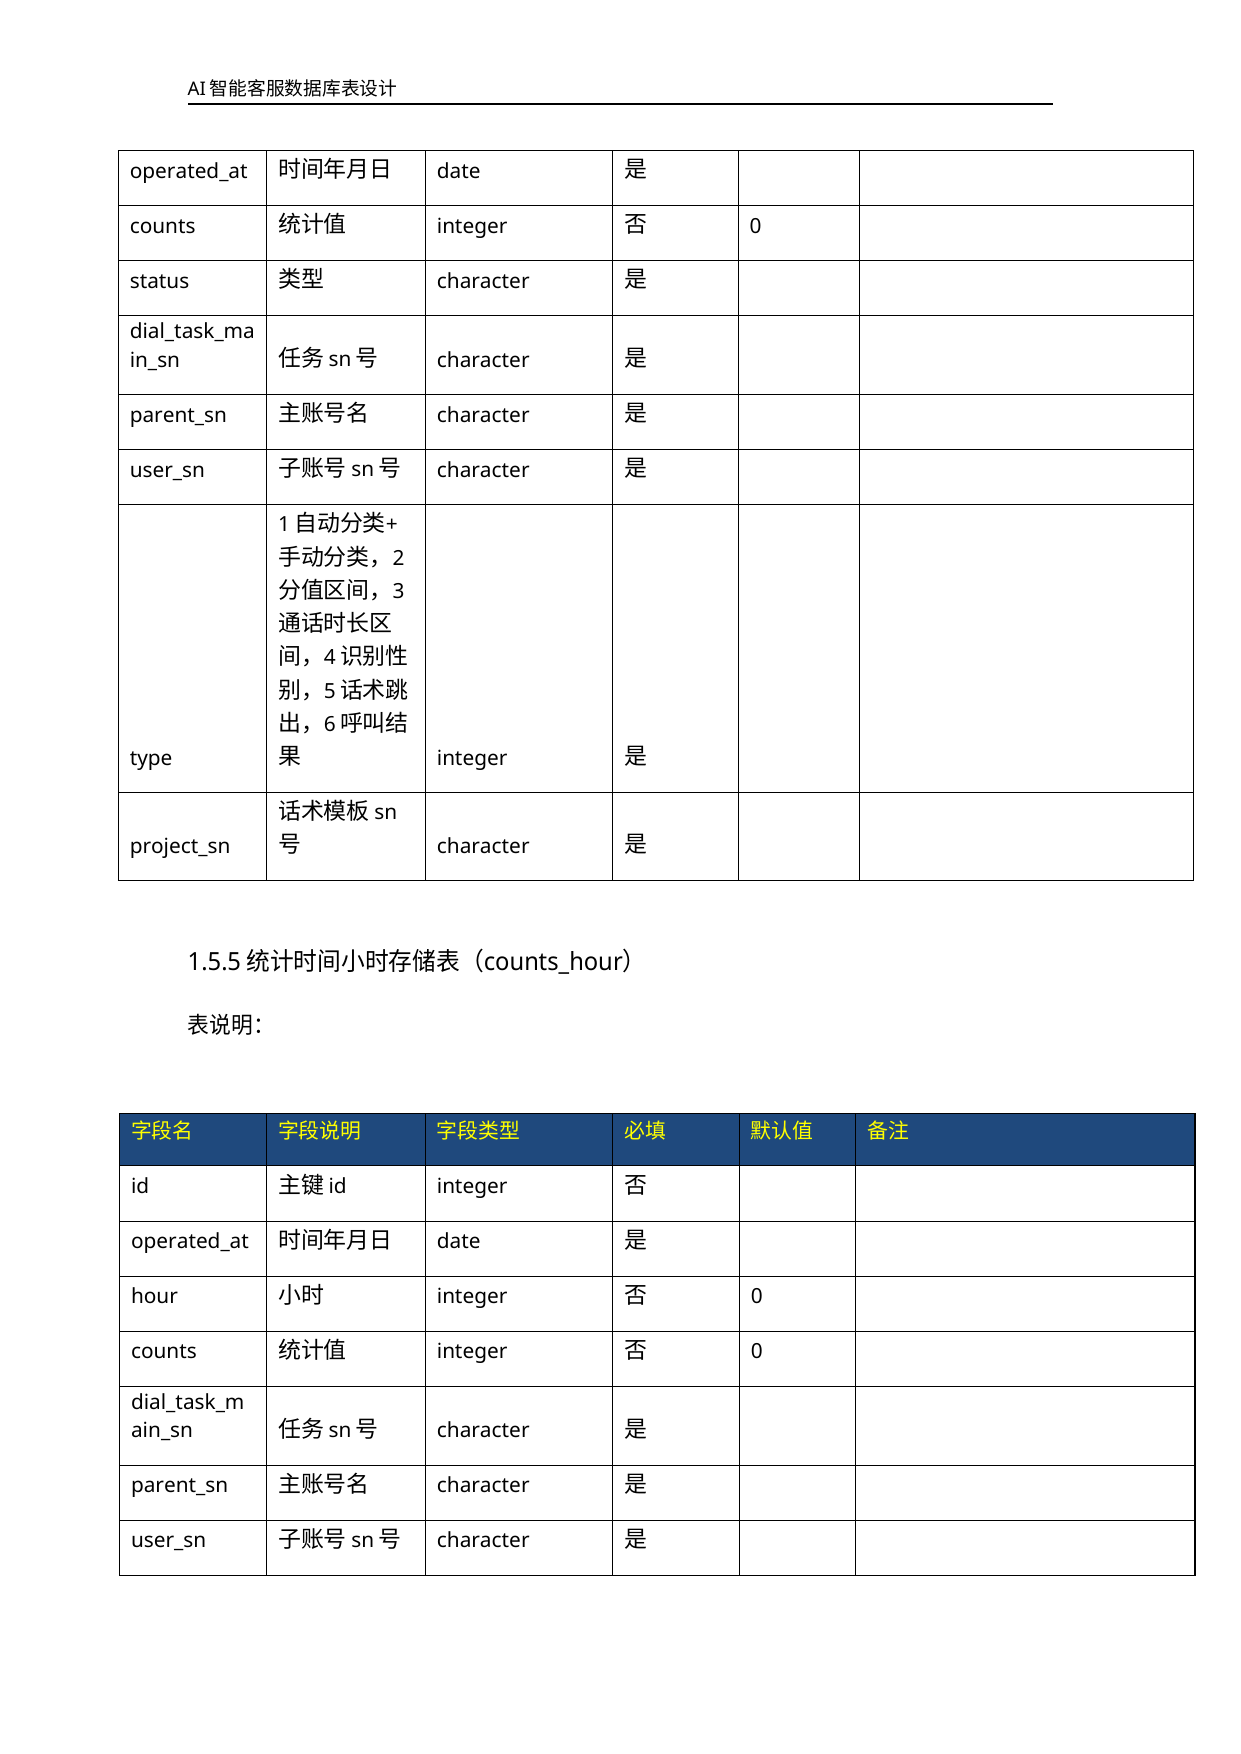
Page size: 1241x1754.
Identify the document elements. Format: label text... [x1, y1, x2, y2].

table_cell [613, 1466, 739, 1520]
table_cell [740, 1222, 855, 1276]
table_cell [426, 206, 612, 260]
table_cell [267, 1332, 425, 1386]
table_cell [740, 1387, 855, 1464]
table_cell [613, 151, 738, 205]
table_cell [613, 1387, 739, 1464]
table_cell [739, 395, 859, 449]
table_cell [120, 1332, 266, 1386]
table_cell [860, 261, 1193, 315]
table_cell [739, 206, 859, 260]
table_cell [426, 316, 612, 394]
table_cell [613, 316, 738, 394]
subtitle 1.5.5统计时间小时存储表（counts_hour） [187, 942, 1053, 978]
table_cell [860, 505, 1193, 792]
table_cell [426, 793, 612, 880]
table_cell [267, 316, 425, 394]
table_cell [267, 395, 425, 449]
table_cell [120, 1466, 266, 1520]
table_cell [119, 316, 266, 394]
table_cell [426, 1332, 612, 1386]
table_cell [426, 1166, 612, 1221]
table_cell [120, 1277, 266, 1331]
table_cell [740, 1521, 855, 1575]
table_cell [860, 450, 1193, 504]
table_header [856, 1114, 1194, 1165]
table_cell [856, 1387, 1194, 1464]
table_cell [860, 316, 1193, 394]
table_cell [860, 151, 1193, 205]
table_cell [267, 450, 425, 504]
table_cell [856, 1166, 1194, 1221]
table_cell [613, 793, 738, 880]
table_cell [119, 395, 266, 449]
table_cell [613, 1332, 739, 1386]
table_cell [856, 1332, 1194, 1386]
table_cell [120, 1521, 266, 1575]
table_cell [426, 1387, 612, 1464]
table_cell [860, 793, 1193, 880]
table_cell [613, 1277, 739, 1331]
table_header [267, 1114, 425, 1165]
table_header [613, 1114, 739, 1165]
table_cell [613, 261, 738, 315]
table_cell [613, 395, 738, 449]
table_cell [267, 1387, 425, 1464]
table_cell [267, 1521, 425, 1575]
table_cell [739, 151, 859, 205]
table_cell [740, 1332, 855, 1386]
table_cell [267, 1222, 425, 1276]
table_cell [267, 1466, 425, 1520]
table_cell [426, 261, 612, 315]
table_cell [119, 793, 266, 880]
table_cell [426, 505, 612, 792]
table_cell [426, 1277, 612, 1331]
text 表说明： [187, 1007, 1053, 1040]
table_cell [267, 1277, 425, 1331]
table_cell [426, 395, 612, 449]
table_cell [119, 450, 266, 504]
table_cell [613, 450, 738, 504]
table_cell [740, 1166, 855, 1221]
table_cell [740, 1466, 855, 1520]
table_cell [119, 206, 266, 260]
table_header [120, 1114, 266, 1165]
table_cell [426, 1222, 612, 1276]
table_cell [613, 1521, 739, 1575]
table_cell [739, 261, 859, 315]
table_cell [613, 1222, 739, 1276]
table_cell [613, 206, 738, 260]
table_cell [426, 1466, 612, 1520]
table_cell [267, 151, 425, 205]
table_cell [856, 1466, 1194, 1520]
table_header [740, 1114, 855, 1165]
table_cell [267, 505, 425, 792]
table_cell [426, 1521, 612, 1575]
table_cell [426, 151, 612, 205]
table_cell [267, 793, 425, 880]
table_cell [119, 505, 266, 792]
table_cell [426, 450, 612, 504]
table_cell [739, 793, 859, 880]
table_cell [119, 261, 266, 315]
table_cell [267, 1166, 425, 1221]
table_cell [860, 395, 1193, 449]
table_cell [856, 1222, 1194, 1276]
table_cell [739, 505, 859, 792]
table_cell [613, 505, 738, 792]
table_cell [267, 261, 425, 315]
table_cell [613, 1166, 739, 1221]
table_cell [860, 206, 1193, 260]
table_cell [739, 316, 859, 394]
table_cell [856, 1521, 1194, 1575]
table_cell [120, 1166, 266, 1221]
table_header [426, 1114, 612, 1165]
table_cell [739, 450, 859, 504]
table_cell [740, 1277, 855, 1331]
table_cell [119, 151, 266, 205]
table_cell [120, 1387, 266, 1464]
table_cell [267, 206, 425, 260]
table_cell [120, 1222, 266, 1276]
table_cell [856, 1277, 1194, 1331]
